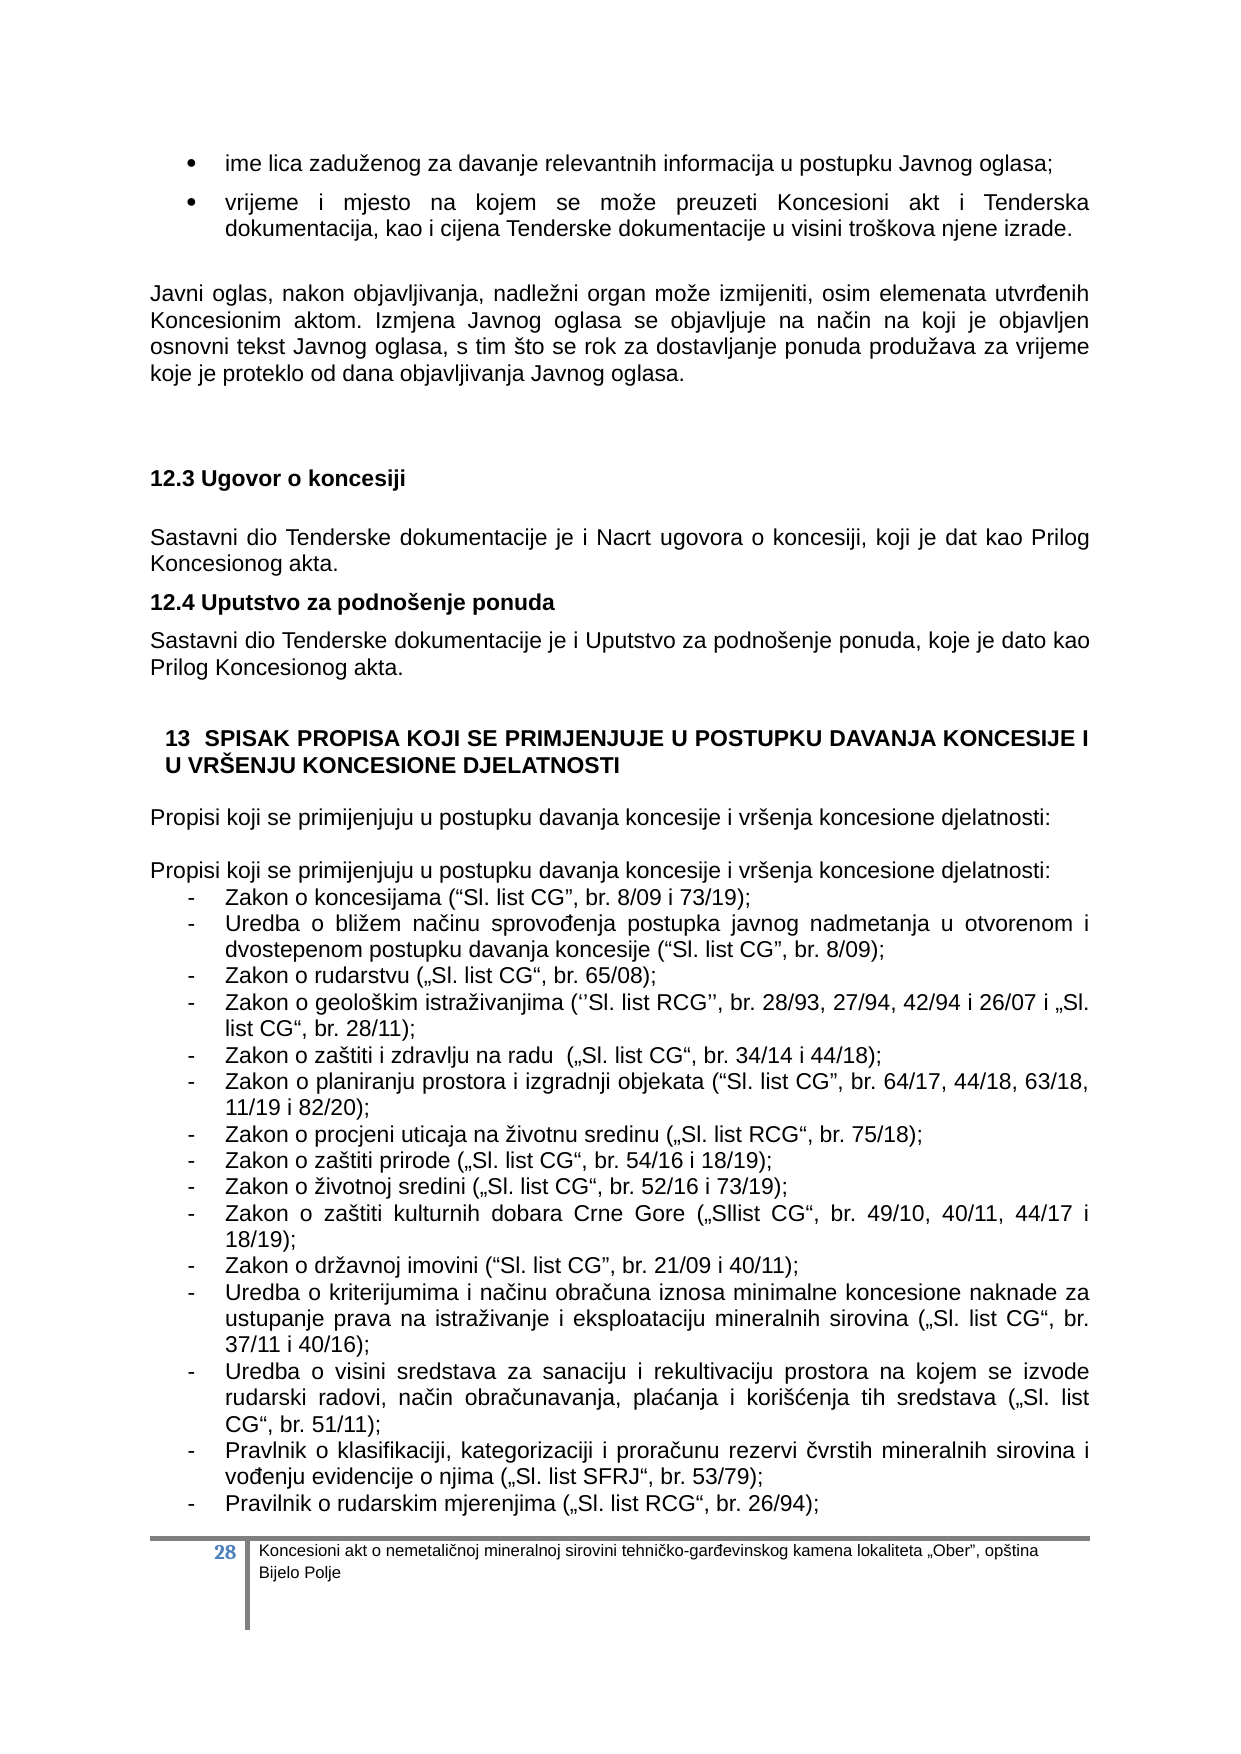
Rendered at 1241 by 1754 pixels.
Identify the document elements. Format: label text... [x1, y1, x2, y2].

list Zakon o zaštiti prirode („Sl. list CG“, br. 54/16 i 18/19); [187, 1147, 1090, 1173]
list Zakon o zaštiti kulturnih dobara Crne Gore („Sllist CG“, br. 49/10, 40/11, 44/17 i 18/19); [187, 1200, 1090, 1252]
subtitle 12.4 Uputstvo za podnošenje ponuda [150, 589, 1090, 615]
text Javni oglas, nakon objavljivanja, nadležni organ može izmijeniti, osim elemenata utvrđenih Koncesionim aktom. Izmjena Javnog oglasa se objavljuje na način na koji je objavljen osnovni tekst Javnog oglasa, s tim što se rok za dostavljanje ponuda produžava za vrijeme koje je proteklo od dana objavljivanja Javnog oglasa. [150, 280, 1090, 386]
list Uredba o kriterijumima i načinu obračuna iznosa minimalne koncesione naknade za ustupanje prava na istraživanje i eksploataciju mineralnih sirovina („Sl. list CG“, br. 37/11 i 40/16); [187, 1279, 1090, 1358]
list Zakon o rudarstvu („Sl. list CG“, br. 65/08); [187, 962, 1090, 989]
list Zakon o zaštiti i zdravlju na radu („Sl. list CG“, br. 34/14 i 44/18); [187, 1042, 1090, 1068]
list Zakon o koncesijama (“Sl. list CG”, br. 8/09 i 73/19); [187, 883, 1090, 910]
list vrijeme i mjesto na kojem se može preuzeti Koncesioni akt i Tenderska dokumentacija, kao i cijena Tenderske dokumentacije u visini troškova njene izrade. [187, 189, 1090, 242]
subtitle 13 SPISAK PROPISA KOJI SE PRIMJENJUJE U POSTUPKU DAVANJA KONCESIJE I U VRŠENJU KONCESIONE DJELATNOSTI [165, 725, 1090, 778]
text Sastavni dio Tenderske dokumentacije je i Nacrt ugovora o koncesiji, koji je dat kao Prilog Koncesionog akta. [150, 523, 1090, 576]
list Pravilnik o rudarskim mjerenjima („Sl. list RCG“, br. 26/94); [187, 1489, 1090, 1516]
list Zakon o planiranju prostora i izgradnji objekata (“Sl. list CG”, br. 64/17, 44/18, 63/18, 11/19 i 82/20); [187, 1068, 1090, 1121]
list Zakon o životnoj sredini („Sl. list CG“, br. 52/16 i 73/19); [187, 1173, 1090, 1200]
text Propisi koji se primijenjuju u postupku davanja koncesije i vršenja koncesione djelatnosti: [150, 857, 1090, 883]
list Uredba o bližem načinu sprovođenja postupka javnog nadmetanja u otvorenom i dvostepenom postupku davanja koncesije (“Sl. list CG”, br. 8/09); [187, 910, 1090, 962]
list Pravlnik o klasifikaciji, kategorizaciji i proračunu rezervi čvrstih mineralnih sirovina i vođenju evidencije o njima („Sl. list SFRJ“, br. 53/79); [187, 1437, 1090, 1489]
list ime lica zaduženog za davanje relevantnih informacija u postupku Javnog oglasa; [187, 150, 1090, 176]
subtitle 12.3 Ugovor o koncesiji [150, 465, 1090, 491]
list Zakon o procjeni uticaja na životnu sredinu („Sl. list RCG“, br. 75/18); [187, 1121, 1090, 1147]
list Zakon o državnoj imovini (“Sl. list CG”, br. 21/09 i 40/11); [187, 1252, 1090, 1279]
list Zakon o geološkim istraživanjima (‘’Sl. list RCG’’, br. 28/93, 27/94, 42/94 i 26/07 i „Sl. list CG“, br. 28/11); [187, 989, 1090, 1042]
list Uredba o visini sredstava za sanaciju i rekultivaciju prostora na kojem se izvode rudarski radovi, način obračunavanja, plaćanja i korišćenja tih sredstava („Sl. list CG“, br. 51/11); [187, 1358, 1090, 1437]
text Propisi koji se primijenjuju u postupku davanja koncesije i vršenja koncesione djelatnosti: [150, 804, 1090, 831]
text Sastavni dio Tenderske dokumentacije je i Uputstvo za podnošenje ponuda, koje je dato kao Prilog Koncesionog akta. [150, 627, 1090, 680]
